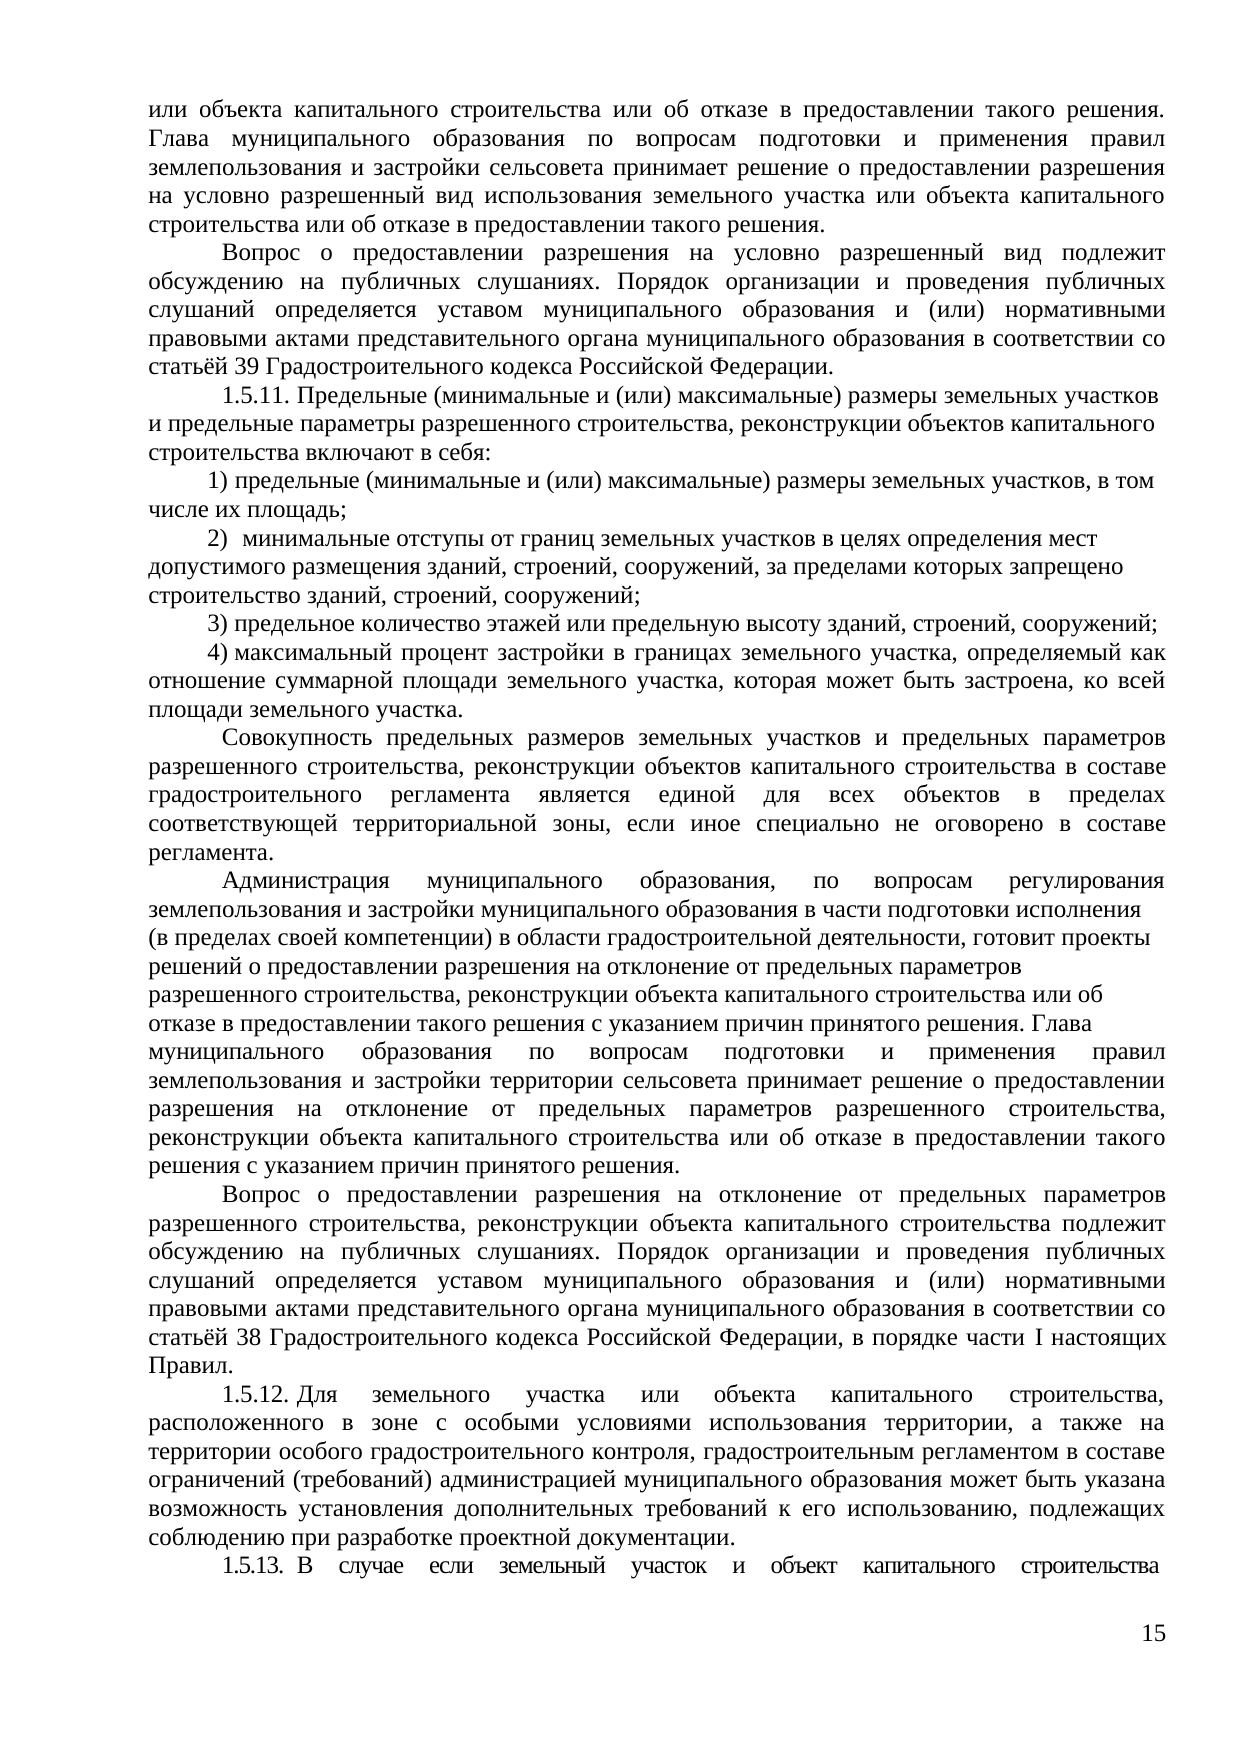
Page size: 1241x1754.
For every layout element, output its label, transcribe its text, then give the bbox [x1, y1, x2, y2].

text Администрация муниципального образования, по вопросам регулирования [222, 866, 1167, 894]
text 1.5.11. Предельные (минимальные и (или) максимальные) размеры земельных участков и предельные параметры разрешенного строительства, реконструкции объектов капитального строительства включают в себя: [148, 380, 1166, 466]
text 15 [148, 1618, 1166, 1647]
text землепользования и застройки муниципального образования в части подготовки исполнения (в пределах своей компетенции) в области градостроительной деятельности, готовит проекты решений о предоставлении разрешения на отклонение от предельных параметров разрешенного строительства, реконструкции объекта капитального строительства или об отказе в предоставлении такого решения с указанием причин принятого решения. Глава муниципального образования по вопросам подготовки и применения правил [148, 894, 1166, 1065]
list Для земельного участка или объекта капитального строительства, расположенного в зоне с особыми условиями использования территории, а также на территории особого градостроительного контроля, градостроительным регламентом в составе ограничений (требований) администрацией муниципального образования может быть указана возможность установления дополнительных требований к его использованию, подлежащих соблюдению при разработке проектной документации. [148, 1379, 1166, 1551]
text землепользования и застройки территории сельсовета принимает решение о предоставлении разрешения на отклонение от предельных параметров разрешенного строительства, реконструкции объекта капитального строительства или об отказе в предоставлении такого решения с указанием причин принятого решения. [148, 1065, 1166, 1179]
list максимальный процент застройки в границах земельного участка, определяемый как отношение суммарной площади земельного участка, которая может быть застроена, ко всей площади земельного участка. [148, 637, 1167, 723]
text Вопрос о предоставлении разрешения на отклонение от предельных параметров разрешенного строительства, реконструкции объекта капитального строительства подлежит обсуждению на публичных слушаниях. Порядок организации и проведения публичных слушаний определяется уставом муниципального образования и (или) нормативными правовыми актами представительного органа муниципального образования в соответствии со статьёй 38 Градостроительного кодекса Российской Федерации, в порядке части I настоящих Правил. [148, 1179, 1167, 1379]
text или объекта капитального строительства или об отказе в предоставлении такого решения. Глава муниципального образования по вопросам подготовки и применения правил землепользования и застройки сельсовета принимает решение о предоставлении разрешения на условно разрешенный вид использования земельного участка или объекта капитального строительства или об отказе в предоставлении такого решения. [148, 95, 1166, 238]
list предельное количество этажей или предельную высоту зданий, строений, сооружений; [207, 609, 1167, 637]
list В случае если земельный участок и объект капитального строительства [222, 1551, 1167, 1579]
text 2) минимальные отступы от границ земельных участков в целях определения мест допустимого размещения зданий, строений, сооружений, за пределами которых запрещено строительство зданий, строений, сооружений; [148, 523, 1166, 609]
text 1) предельные (минимальные и (или) максимальные) размеры земельных участков, в том числе их площадь; [148, 466, 1166, 523]
text Вопрос о предоставлении разрешения на условно разрешенный вид подлежит обсуждению на публичных слушаниях. Порядок организации и проведения публичных слушаний определяется уставом муниципального образования и (или) нормативными правовыми актами представительного органа муниципального образования в соответствии со статьёй 39 Градостроительного кодекса Российской Федерации. [148, 238, 1167, 380]
text Совокупность предельных размеров земельных участков и предельных параметров разрешенного строительства, реконструкции объектов капитального строительства в составе градостроительного регламента является единой для всех объектов в пределах соответствующей территориальной зоны, если иное специально не оговорено в составе регламента. [148, 723, 1167, 866]
